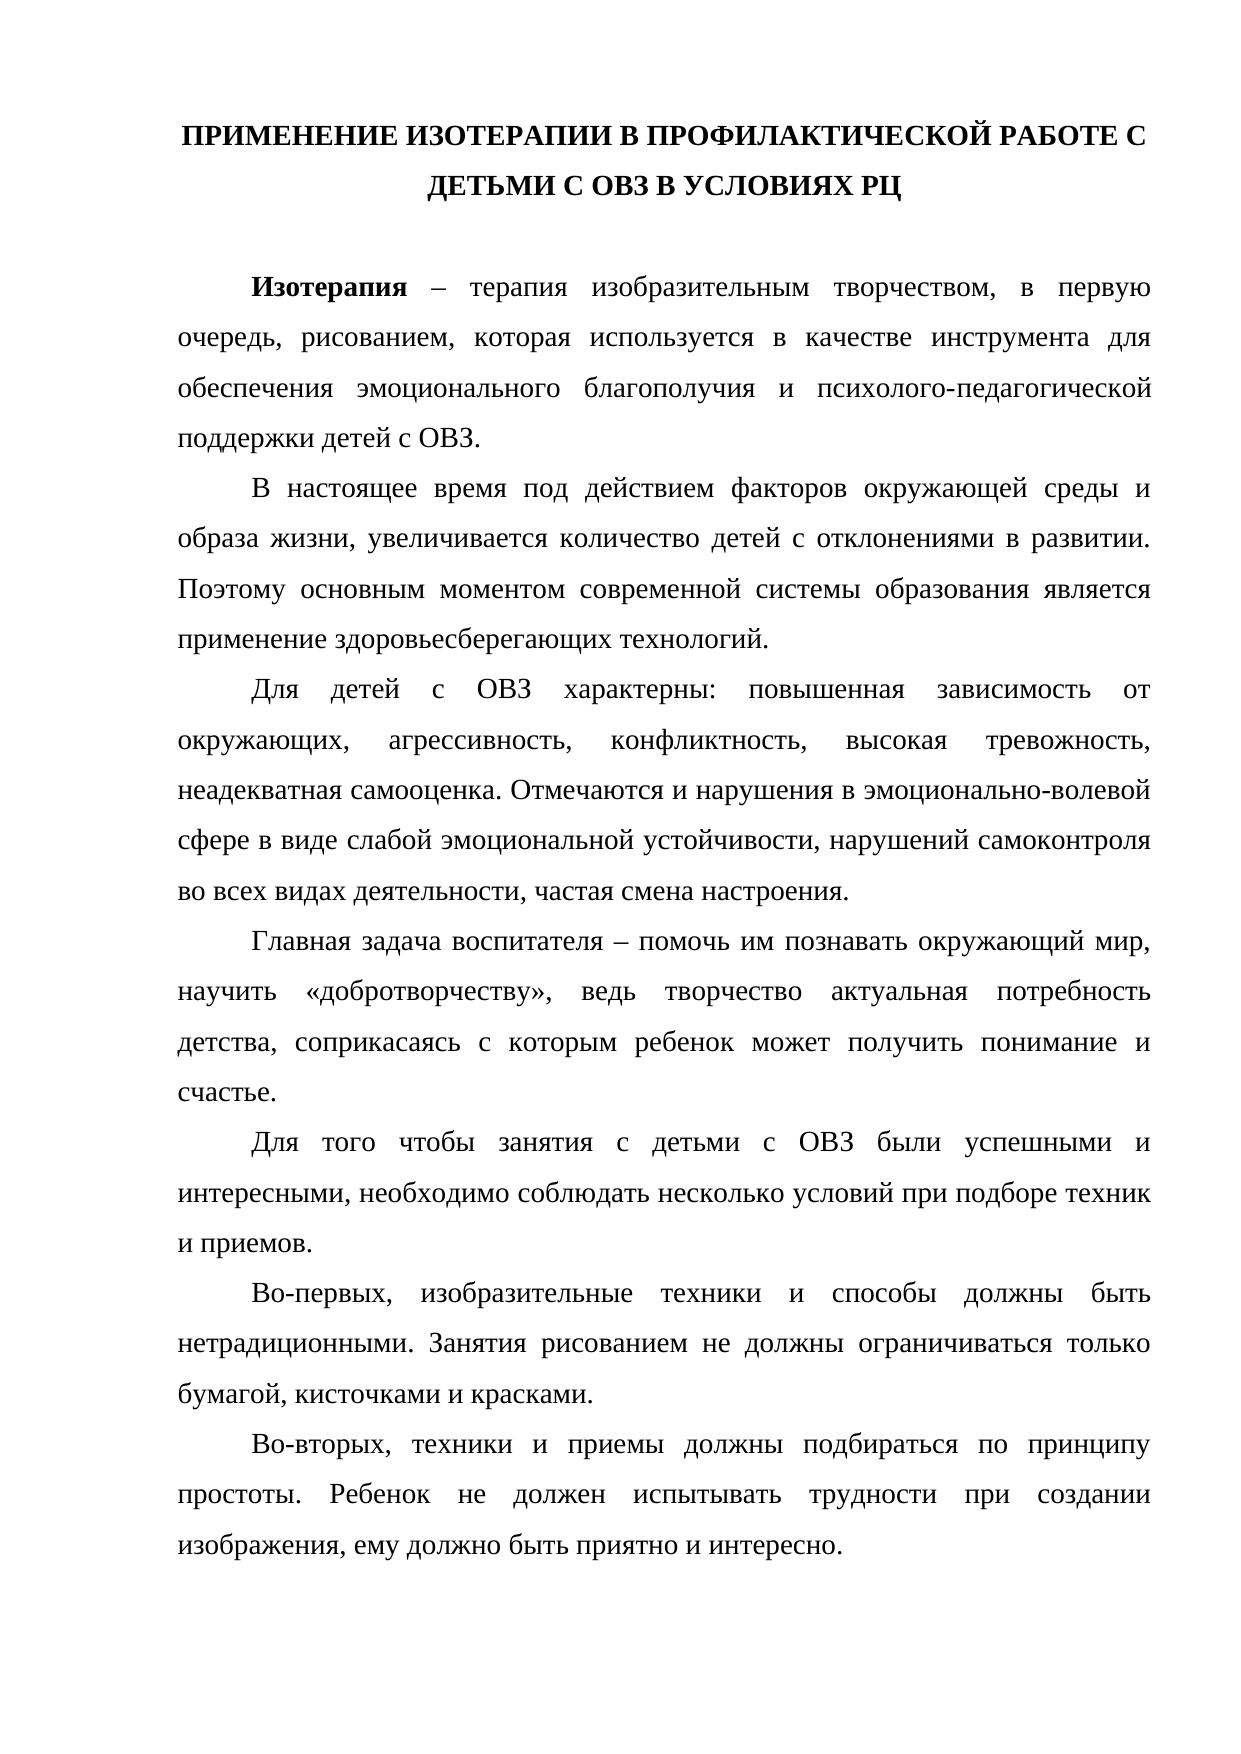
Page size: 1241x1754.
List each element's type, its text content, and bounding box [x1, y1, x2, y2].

text ПРИМЕНЕНИЕ ИЗОТЕРАПИИ В ПРОФИЛАКТИЧЕСКОЙ РАБОТЕ С ДЕТЬМИ С ОВЗ В УСЛОВИЯХ РЦ [177, 118, 1152, 202]
text Во-первых, изобразительные техники и способы должны быть нетрадиционными. Занятия рисованием не должны ограничиваться только бумагой, кисточками и красками. [177, 1275, 1152, 1409]
text Во-вторых, техники и приемы должны подбираться по принципу простоты. Ребенок не должен испытывать трудности при создании изображения, ему должно быть приятно и интересно. [177, 1426, 1152, 1560]
text Изотерапия – терапия изобразительным творчеством, в первую очередь, рисованием, которая используется в качестве инструмента для обеспечения эмоционального благополучия и психолого-педагогической поддержки детей с ОВЗ. [177, 269, 1152, 453]
text Для того чтобы занятия с детьми с ОВЗ были успешными и интересными, необходимо соблюдать несколько условий при подборе техник и приемов. [177, 1124, 1152, 1258]
text В настоящее время под действием факторов окружающей среды и образа жизни, увеличивается количество детей с отклонениями в развитии. Поэтому основным моментом современной системы образования является применение здоровьесберегающих технологий. [177, 470, 1152, 655]
text Главная задача воспитателя – помочь им познавать окружающий мир, научить «добротворчеству», ведь творчество актуальная потребность детства, соприкасаясь с которым ребенок может получить понимание и счастье. [177, 923, 1152, 1108]
text Для детей с ОВЗ характерны: повышенная зависимость от окружающих, агрессивность, конфликтность, высокая тревожность, неадекватная самооценка. Отмечаются и нарушения в эмоционально-волевой сфере в виде слабой эмоциональной устойчивости, нарушений самоконтроля во всех видах деятельности, частая смена настроения. [177, 672, 1152, 906]
